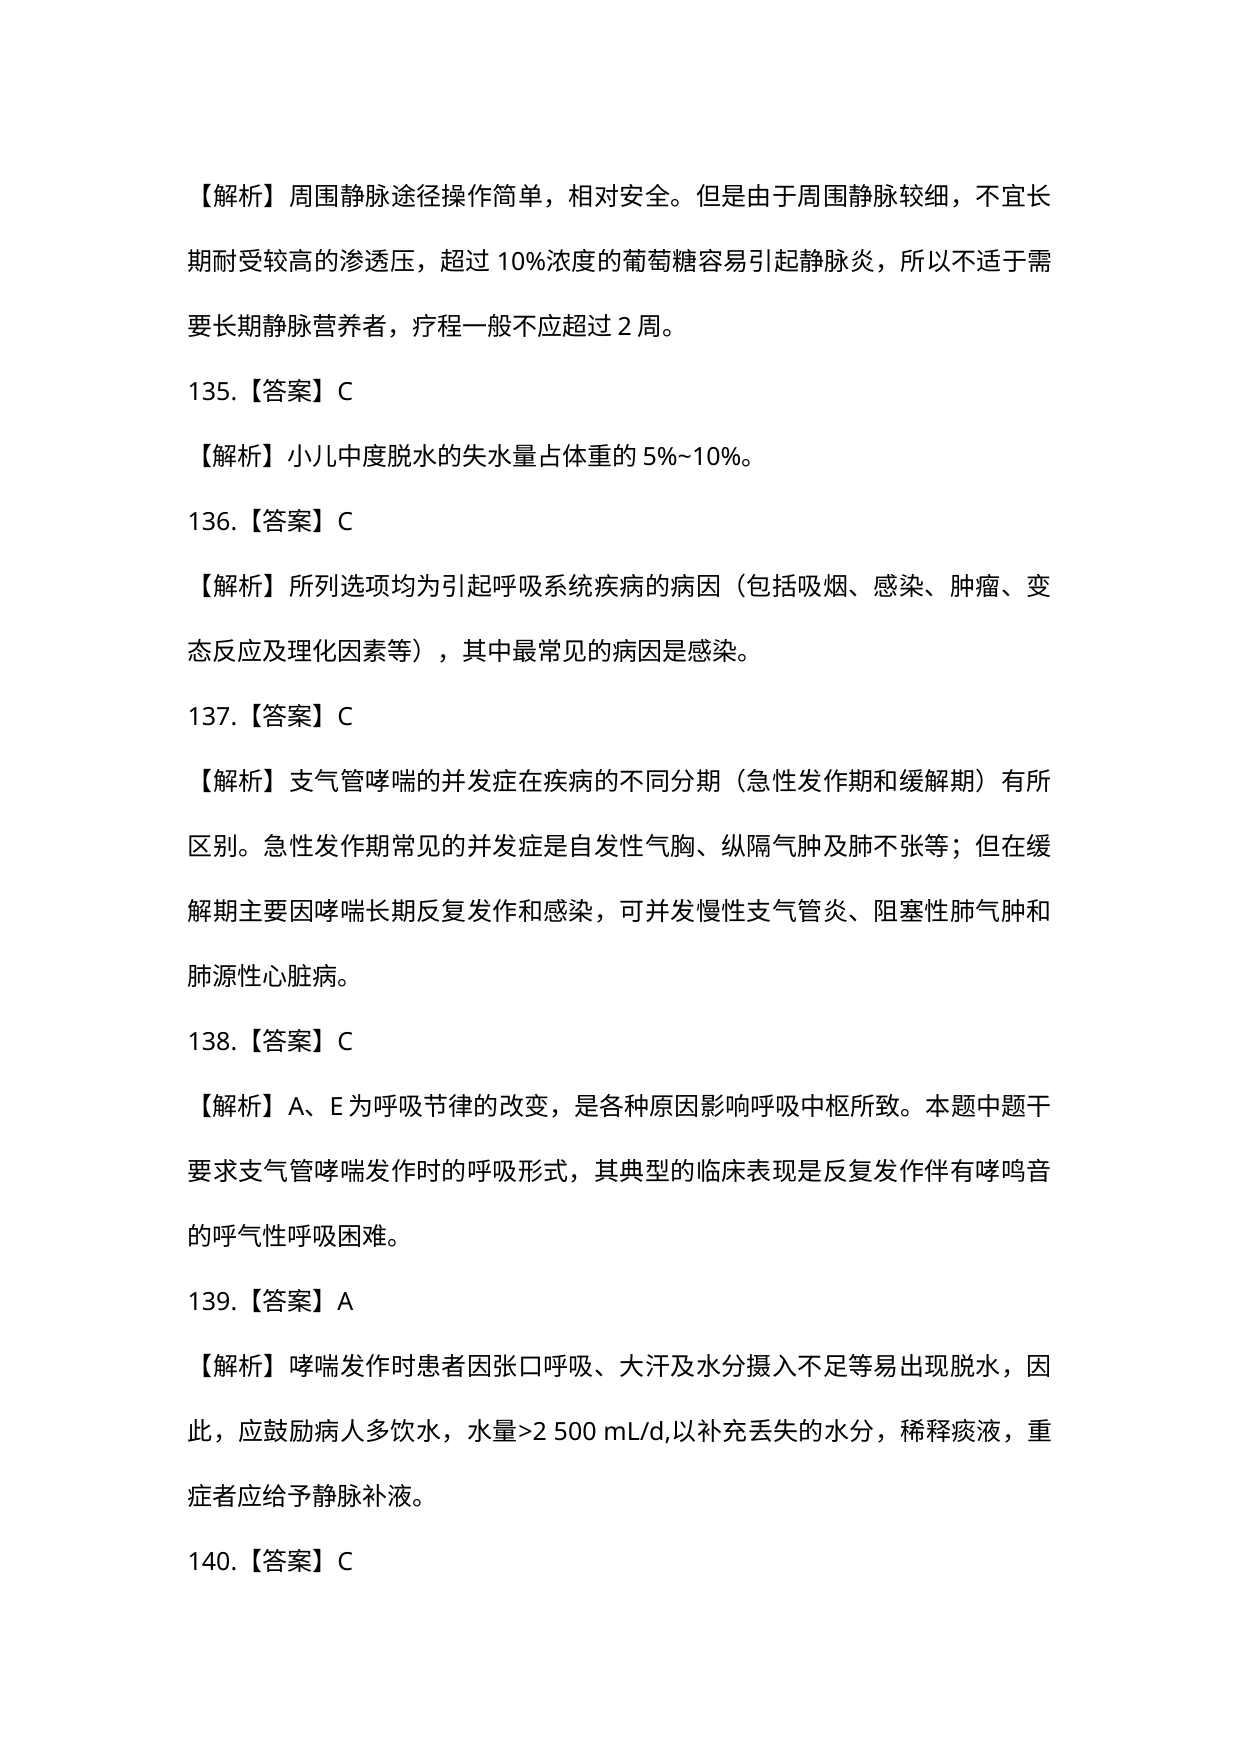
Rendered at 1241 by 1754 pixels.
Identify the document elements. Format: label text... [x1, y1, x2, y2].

text 140.【答案】C [187, 1527, 1053, 1592]
text 138.【答案】C [187, 1007, 1053, 1072]
text 137.【答案】C [187, 682, 1053, 747]
text 【解析】所列选项均为引起呼吸系统疾病的病因（包括吸烟、感染、肿瘤、变态反应及理化因素等），其中最常见的病因是感染。 [187, 552, 1053, 682]
text 135.【答案】C [187, 357, 1053, 422]
text 【解析】小儿中度脱水的失水量占体重的5%~10%。 [187, 422, 1053, 487]
text 【解析】哮喘发作时患者因张口呼吸、大汗及水分摄入不足等易出现脱水，因此，应鼓励病人多饮水，水量>2 500 mL/d,以补充丢失的水分，稀释痰液，重症者应给予静脉补液。 [187, 1332, 1053, 1527]
text 136.【答案】C [187, 487, 1053, 552]
text 【解析】A、E为呼吸节律的改变，是各种原因影响呼吸中枢所致。本题中题干要求支气管哮喘发作时的呼吸形式，其典型的临床表现是反复发作伴有哮鸣音的呼气性呼吸困难。 [187, 1072, 1053, 1267]
text 【解析】周围静脉途径操作简单，相对安全。但是由于周围静脉较细，不宜长期耐受较高的渗透压，超过10%浓度的葡萄糖容易引起静脉炎，所以不适于需要长期静脉营养者，疗程一般不应超过2周。 [187, 162, 1053, 357]
text 139.【答案】A [187, 1267, 1053, 1332]
text 【解析】支气管哮喘的并发症在疾病的不同分期（急性发作期和缓解期）有所区别。急性发作期常见的并发症是自发性气胸、纵隔气肿及肺不张等；但在缓解期主要因哮喘长期反复发作和感染，可并发慢性支气管炎、阻塞性肺气肿和肺源性心脏病。 [187, 747, 1053, 1007]
